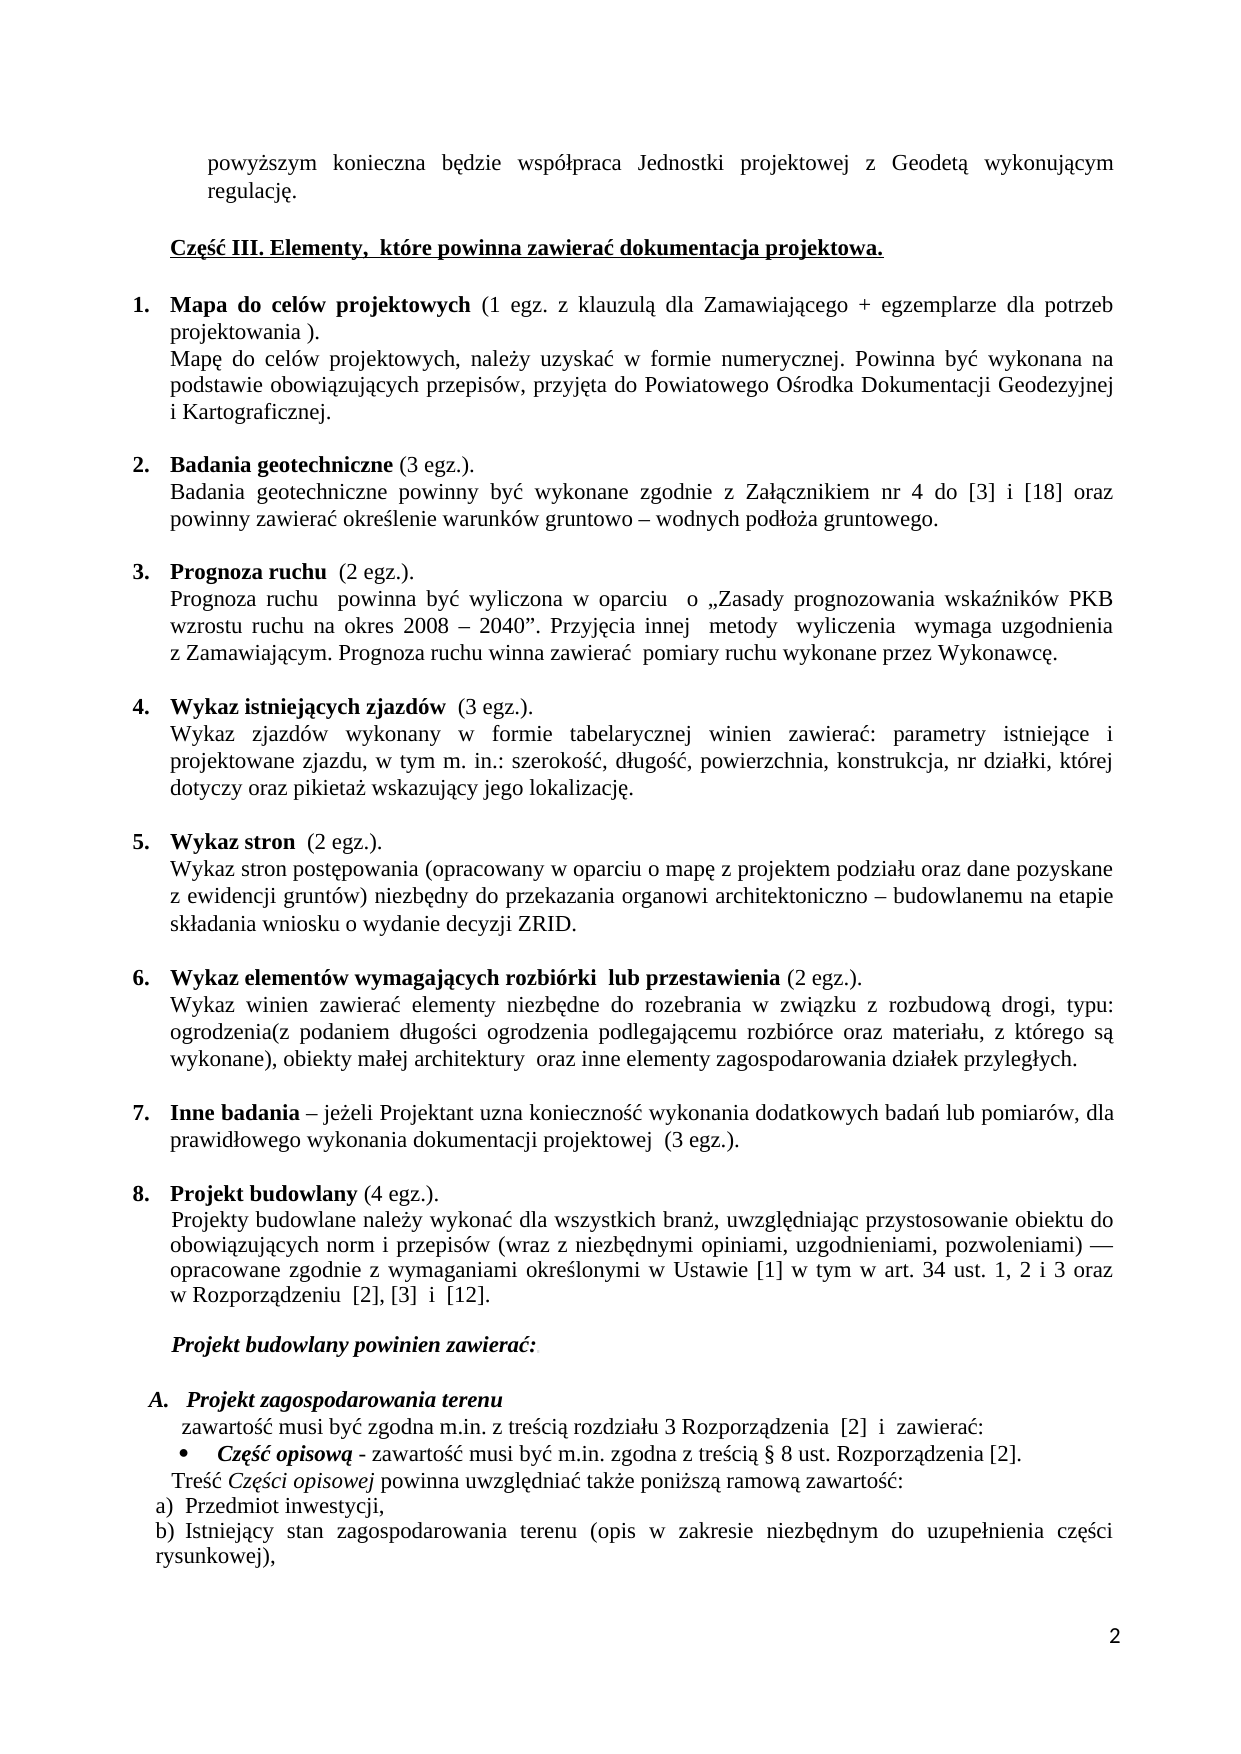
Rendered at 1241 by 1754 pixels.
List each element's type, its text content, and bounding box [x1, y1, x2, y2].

list Badania geotechniczne (3 egz.). [132, 451, 1115, 477]
list Wykaz stron postępowania (opracowany w oparciu o mapę z projektem podziału oraz dane pozyskane z ewidencji gruntów) niezbędny do przekazania organowi architektoniczno – budowlanemu na etapie składania wniosku o wydanie decyzji ZRID. [170, 855, 1115, 936]
list Mapa do celów projektowych (1 egz. z klauzulą dla Zamawiającego + egzemplarze dla potrzeb projektowania ). [132, 291, 1115, 344]
list Wykaz stron (2 egz.). [132, 828, 1115, 855]
list Wykaz zjazdów wykonany w formie tabelarycznej winien zawierać: parametry istniejące i projektowane zjazdu, w tym m. in.: szerokość, długość, powierzchnia, konstrukcja, nr działki, której dotyczy oraz pikietaż wskazujący jego lokalizację. [170, 720, 1115, 801]
text Badania geotechniczne powinny być wykonane zgodnie z Załącznikiem nr 4 do [3] i [18] oraz powinny zawierać określenie warunków gruntowo – wodnych podłoża gruntowego. [170, 478, 1115, 531]
text Projekt budowlany powinien zawierać: [170, 1333, 1115, 1358]
list Projekt zagospodarowania terenu [148, 1386, 1115, 1413]
list Istniejący stan zagospodarowania terenu (opis w zakresie niezbędnym do uzupełnienia części rysunkowej), [155, 1519, 1115, 1569]
list Część opisową - zawartość musi być m.in. zgodna z treścią § 8 ust. Rozporządzenia [2]. [179, 1440, 1115, 1467]
text Mapę do celów projektowych, należy uzyskać w formie numerycznej. Powinna być wykonana na podstawie obowiązujących przepisów, przyjęta do Powiatowego Ośrodka Dokumentacji Geodezyjnej i Kartograficznej. [170, 345, 1115, 424]
list Wykaz istniejących zjazdów (3 egz.). [132, 693, 1115, 719]
list Wykaz winien zawierać elementy niezbędne do rozebrania w związku z rozbudową drogi, typu: ogrodzenia(z podaniem długości ogrodzenia podlegającemu rozbiórce oraz materiału, z którego są wykonane), obiekty małej architektury oraz inne elementy zagospodarowania działek przyległych. [170, 991, 1115, 1071]
text Prognoza ruchu powinna być wyliczona w oparciu o „Zasady prognozowania wskaźników PKB wzrostu ruchu na okres 2008 – 2040”. Przyjęcia innej metody wyliczenia wymaga uzgodnienia z Zamawiającym. Prognoza ruchu winna zawierać pomiary ruchu wykonane przez Wykonawcę. [170, 585, 1115, 666]
list Prognoza ruchu (2 egz.). [132, 558, 1115, 584]
list Inne badania – jeżeli Projektant uzna konieczność wykonania dodatkowych badań lub pomiarów, dla prawidłowego wykonania dokumentacji projektowej (3 egz.). [132, 1099, 1115, 1153]
text Treść Części opisowej powinna uwzględniać także poniższą ramową zawartość: [170, 1469, 1115, 1494]
list Projekt budowlany (4 egz.). [132, 1180, 1115, 1207]
list Wykaz elementów wymagających rozbiórki lub przestawienia (2 egz.). [132, 964, 1115, 990]
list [170, 149, 1115, 204]
list Część III. Elementy, które powinna zawierać dokumentacja projektowa. [170, 234, 1115, 261]
list Przedmiot inwestycji, [155, 1494, 1115, 1519]
text zawartość musi być zgodna m.in. z treścią rozdziału 3 Rozporządzenia [2] i zawierać: [170, 1413, 1115, 1440]
text Projekty budowlane należy wykonać dla wszystkich branż, uwzględniając przystosowanie obiektu do obowiązujących norm i przepisów (wraz z niezbędnymi opiniami, uzgodnieniami, pozwoleniami) — opracowane zgodnie z wymaganiami określonymi w Ustawie [1] w tym w art. 34 ust. 1, 2 i 3 oraz w Rozporządzeniu [2], [3] i [12]. [170, 1207, 1115, 1308]
